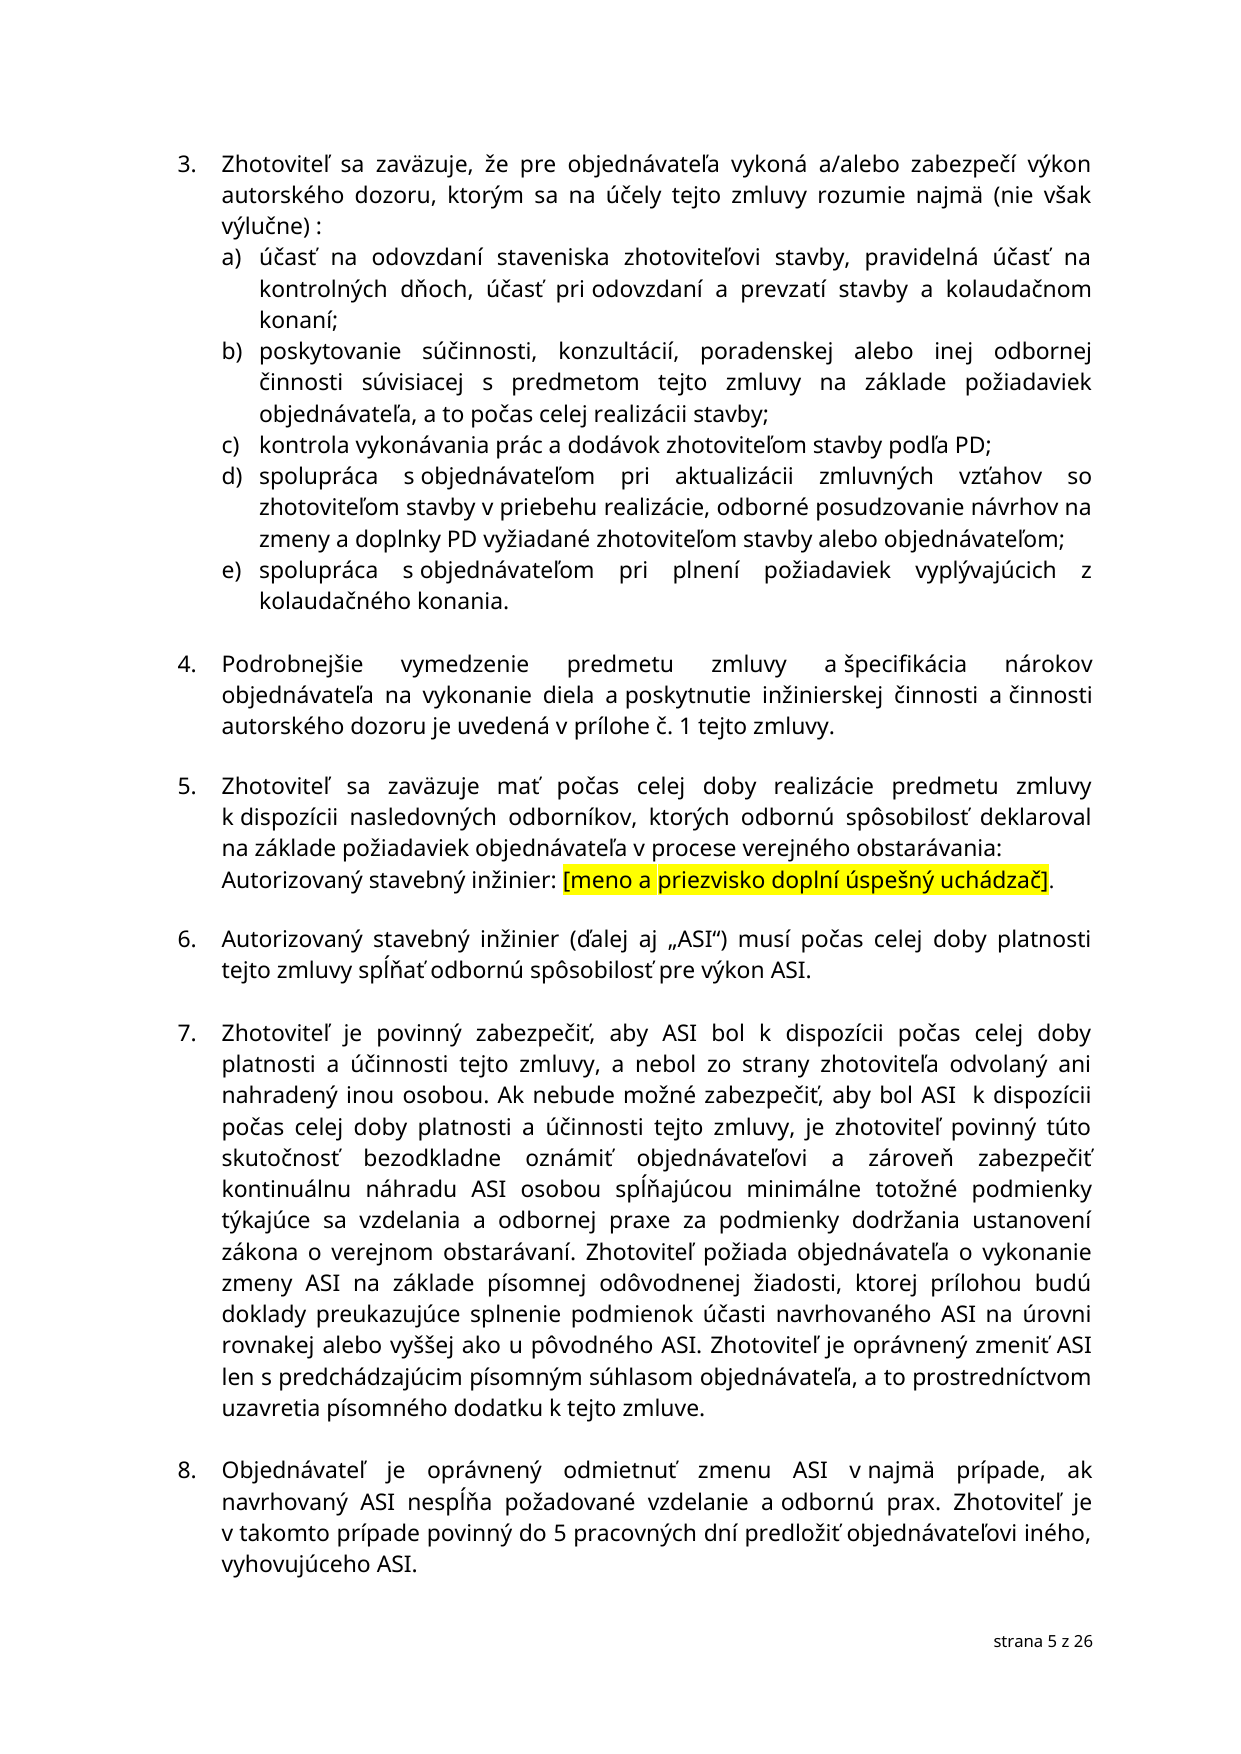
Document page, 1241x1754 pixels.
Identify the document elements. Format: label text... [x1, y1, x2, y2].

list Autorizovaný stavebný inžinier (ďalej aj „ASI“) musí počas celej doby platnosti tejto zmluvy spĺňať odbornú spôsobilosť pre výkon ASI. [177, 923, 1093, 986]
list kontrola vykonávania prác a dodávok zhotoviteľom stavby podľa PD; [221, 429, 1093, 460]
list účasť na odovzdaní staveniska zhotoviteľovi stavby, pravidelná účasť na kontrolných dňoch, účasť pri odovzdaní a prevzatí stavby a kolaudačnom konaní; [221, 241, 1093, 335]
list spolupráca s objednávateľom pri aktualizácii zmluvných vzťahov so zhotoviteľom stavby v priebehu realizácie, odborné posudzovanie návrhov na zmeny a doplnky PD vyžiadané zhotoviteľom stavby alebo objednávateľom; [221, 460, 1093, 554]
list Podrobnejšie vymedzenie predmetu zmluvy a špecifikácia nárokov objednávateľa na vykonanie diela a poskytnutie inžinierskej činnosti a činnosti autorského dozoru je uvedená v prílohe č. 1 tejto zmluvy. [177, 648, 1093, 741]
list spolupráca s objednávateľom pri plnení požiadaviek vyplývajúcich z kolaudačného konania. [221, 554, 1093, 616]
list Objednávateľ je oprávnený odmietnuť zmenu ASI v najmä prípade, ak navrhovaný ASI nespĺňa požadované vzdelanie a odbornú prax. Zhotoviteľ je v takomto prípade povinný do 5 pracovných dní predložiť objednávateľovi iného, vyhovujúceho ASI. [177, 1454, 1093, 1579]
list Zhotoviteľ je povinný zabezpečiť, aby ASI bol k dispozícii počas celej doby platnosti a účinnosti tejto zmluvy, a nebol zo strany zhotoviteľa odvolaný ani nahradený inou osobou. Ak nebude možné zabezpečiť, aby bol ASI k dispozícii počas celej doby platnosti a účinnosti tejto zmluvy, je zhotoviteľ povinný túto skutočnosť bezodkladne oznámiť objednávateľovi a zároveň zabezpečiť kontinuálnu náhradu ASI osobou spĺňajúcou minimálne totožné podmienky týkajúce sa vzdelania a odbornej praxe za podmienky dodržania ustanovení zákona o verejnom obstarávaní. Zhotoviteľ požiada objednávateľa o vykonanie zmeny ASI na základe písomnej odôvodnenej žiadosti, ktorej prílohou budú doklady preukazujúce splnenie podmienok účasti navrhovaného ASI na úrovni rovnakej alebo vyššej ako u pôvodného ASI. Zhotoviteľ je oprávnený zmeniť ASI len s predchádzajúcim písomným súhlasom objednávateľa, a to prostredníctvom uzavretia písomného dodatku k tejto zmluve. [177, 1017, 1093, 1423]
list Zhotoviteľ sa zaväzuje, že pre objednávateľa vykoná a/alebo zabezpečí výkon autorského dozoru, ktorým sa na účely tejto zmluvy rozumie najmä (nie však výlučne) : [177, 148, 1093, 241]
list Autorizovaný stavebný inžinier: [meno a priezvisko doplní úspešný uchádzač]. [221, 863, 1093, 895]
list poskytovanie súčinnosti, konzultácií, poradenskej alebo inej odbornej činnosti súvisiacej s predmetom tejto zmluvy na základe požiadaviek objednávateľa, a to počas celej realizácii stavby; [221, 335, 1093, 429]
list Zhotoviteľ sa zaväzuje mať počas celej doby realizácie predmetu zmluvy k dispozícii nasledovných odborníkov, ktorých odbornú spôsobilosť deklaroval na základe požiadaviek objednávateľa v procese verejného obstarávania: [177, 770, 1093, 863]
